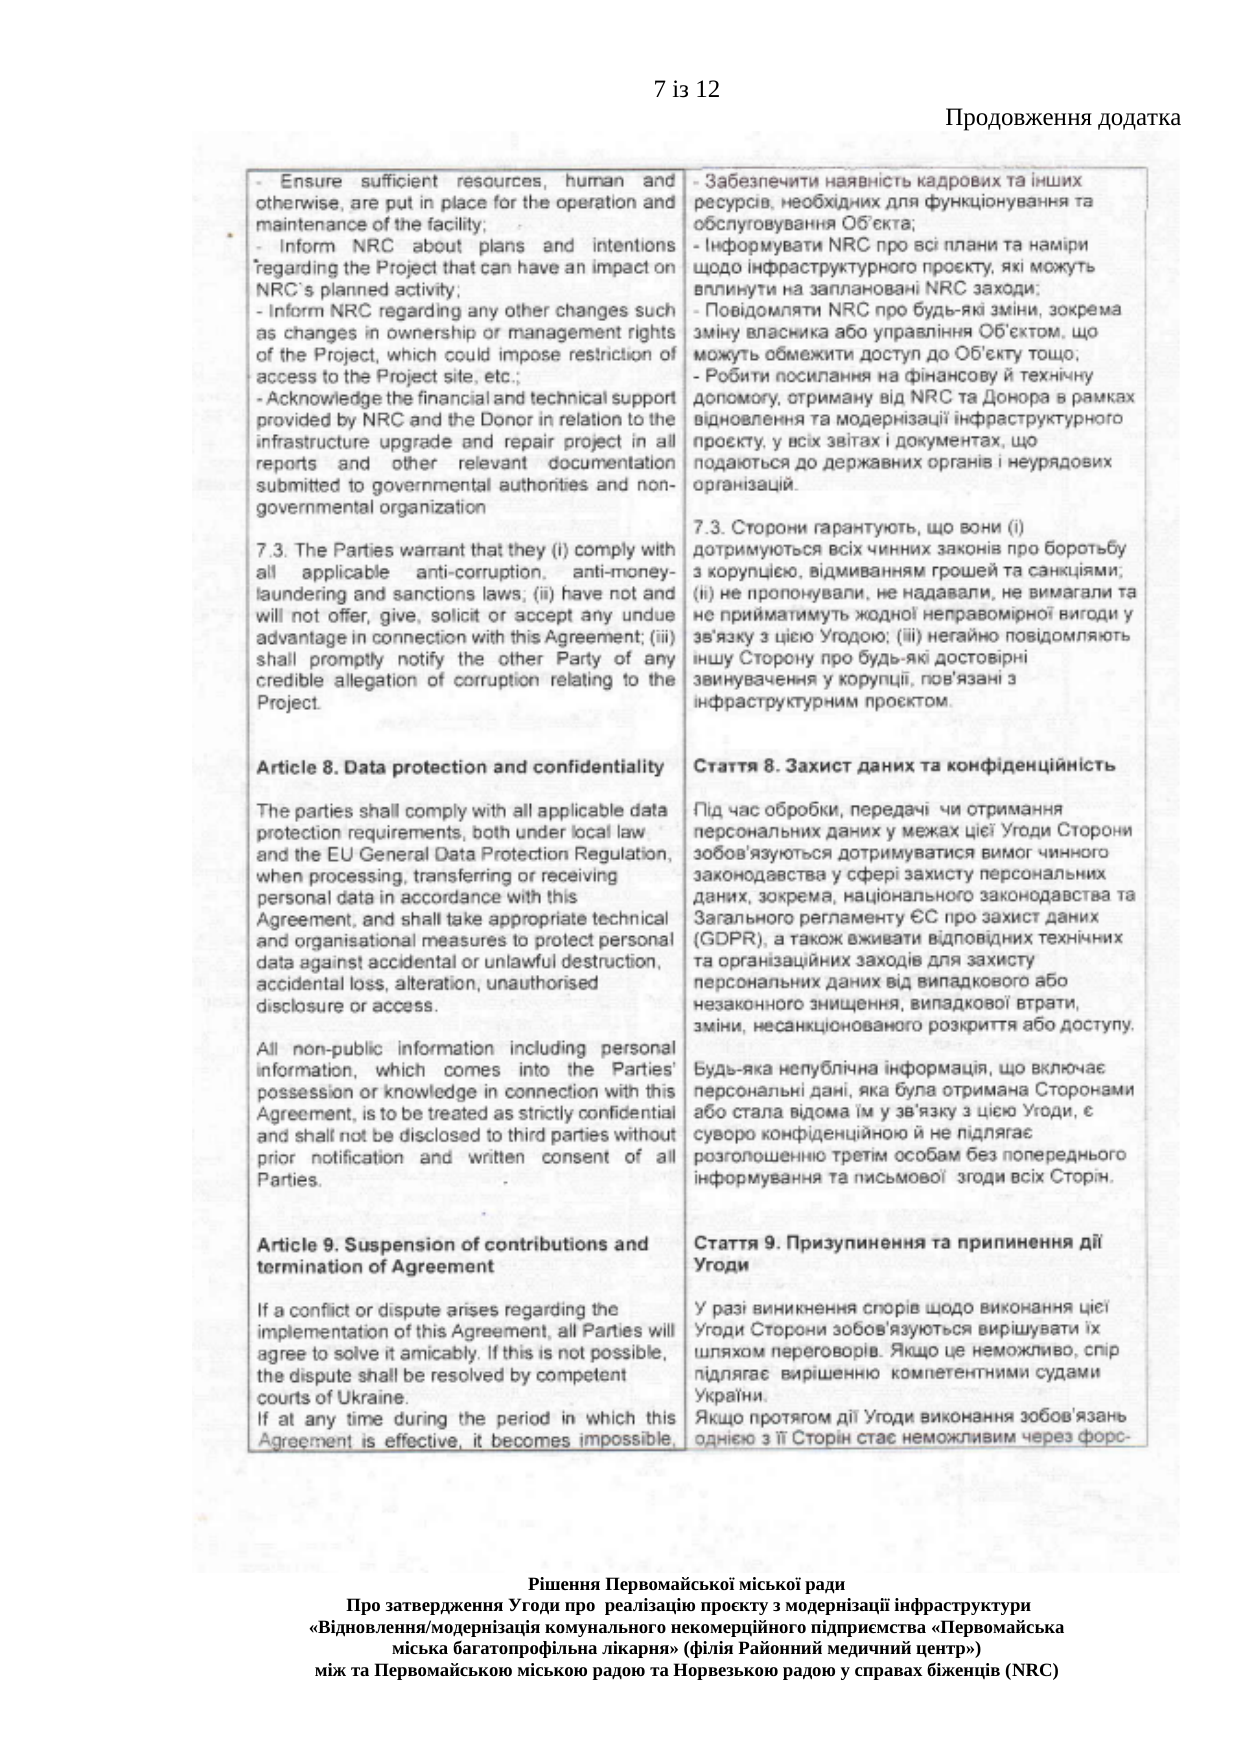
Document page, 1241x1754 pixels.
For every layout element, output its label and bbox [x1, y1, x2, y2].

picture [192, 131, 1180, 1573]
